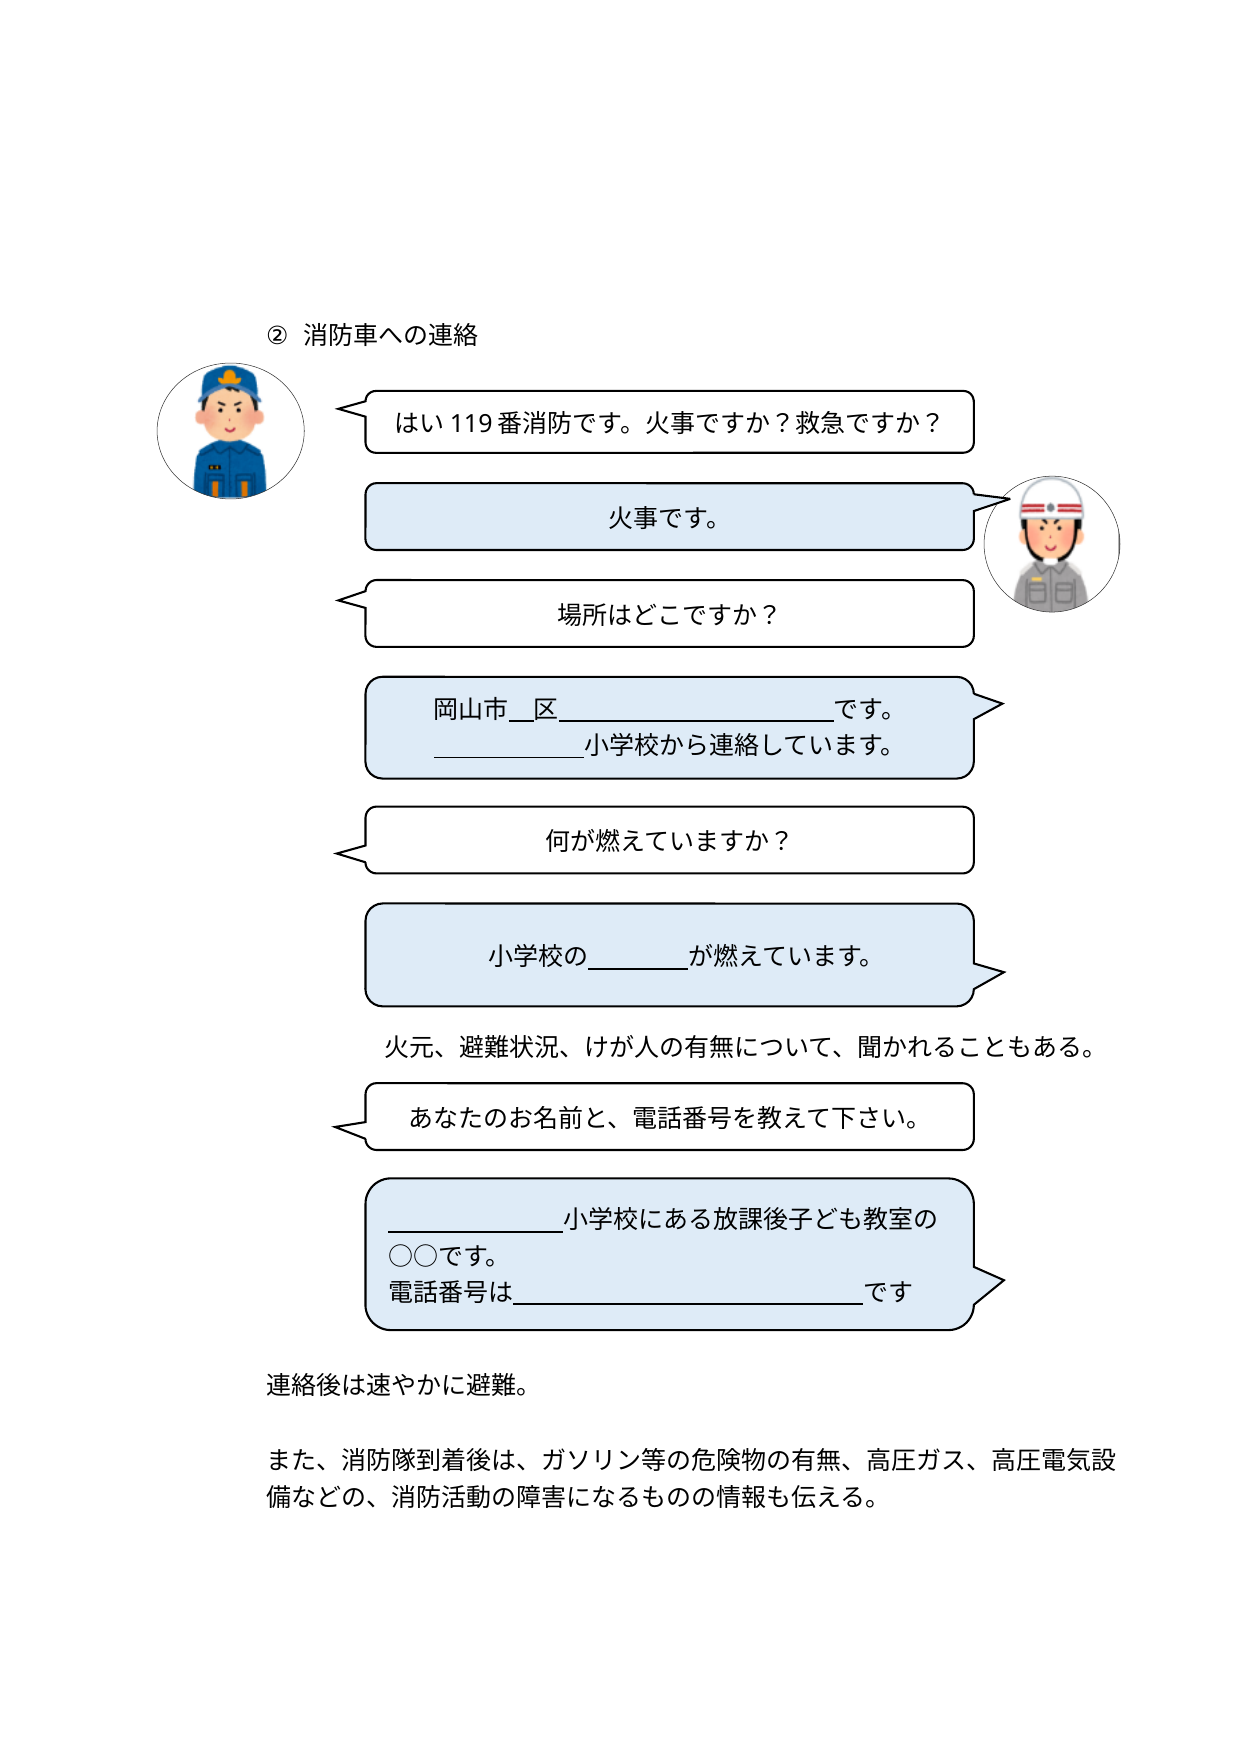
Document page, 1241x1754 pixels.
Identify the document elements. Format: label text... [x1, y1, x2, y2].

picture [158, 364, 303, 498]
text 火元、避難状況、けが人の有無について、聞かれることもある。 [384, 1027, 1128, 1064]
text 連絡後は速やかに避難。 [266, 1364, 1128, 1402]
text また、消防隊到着後は、ガソリン等の危険物の有無、高圧ガス、高圧電気設備などの、消防活動の障害になるものの情報も伝える。 [266, 1439, 1128, 1514]
list 消防車への連絡 [266, 314, 1128, 352]
picture [985, 477, 1119, 611]
